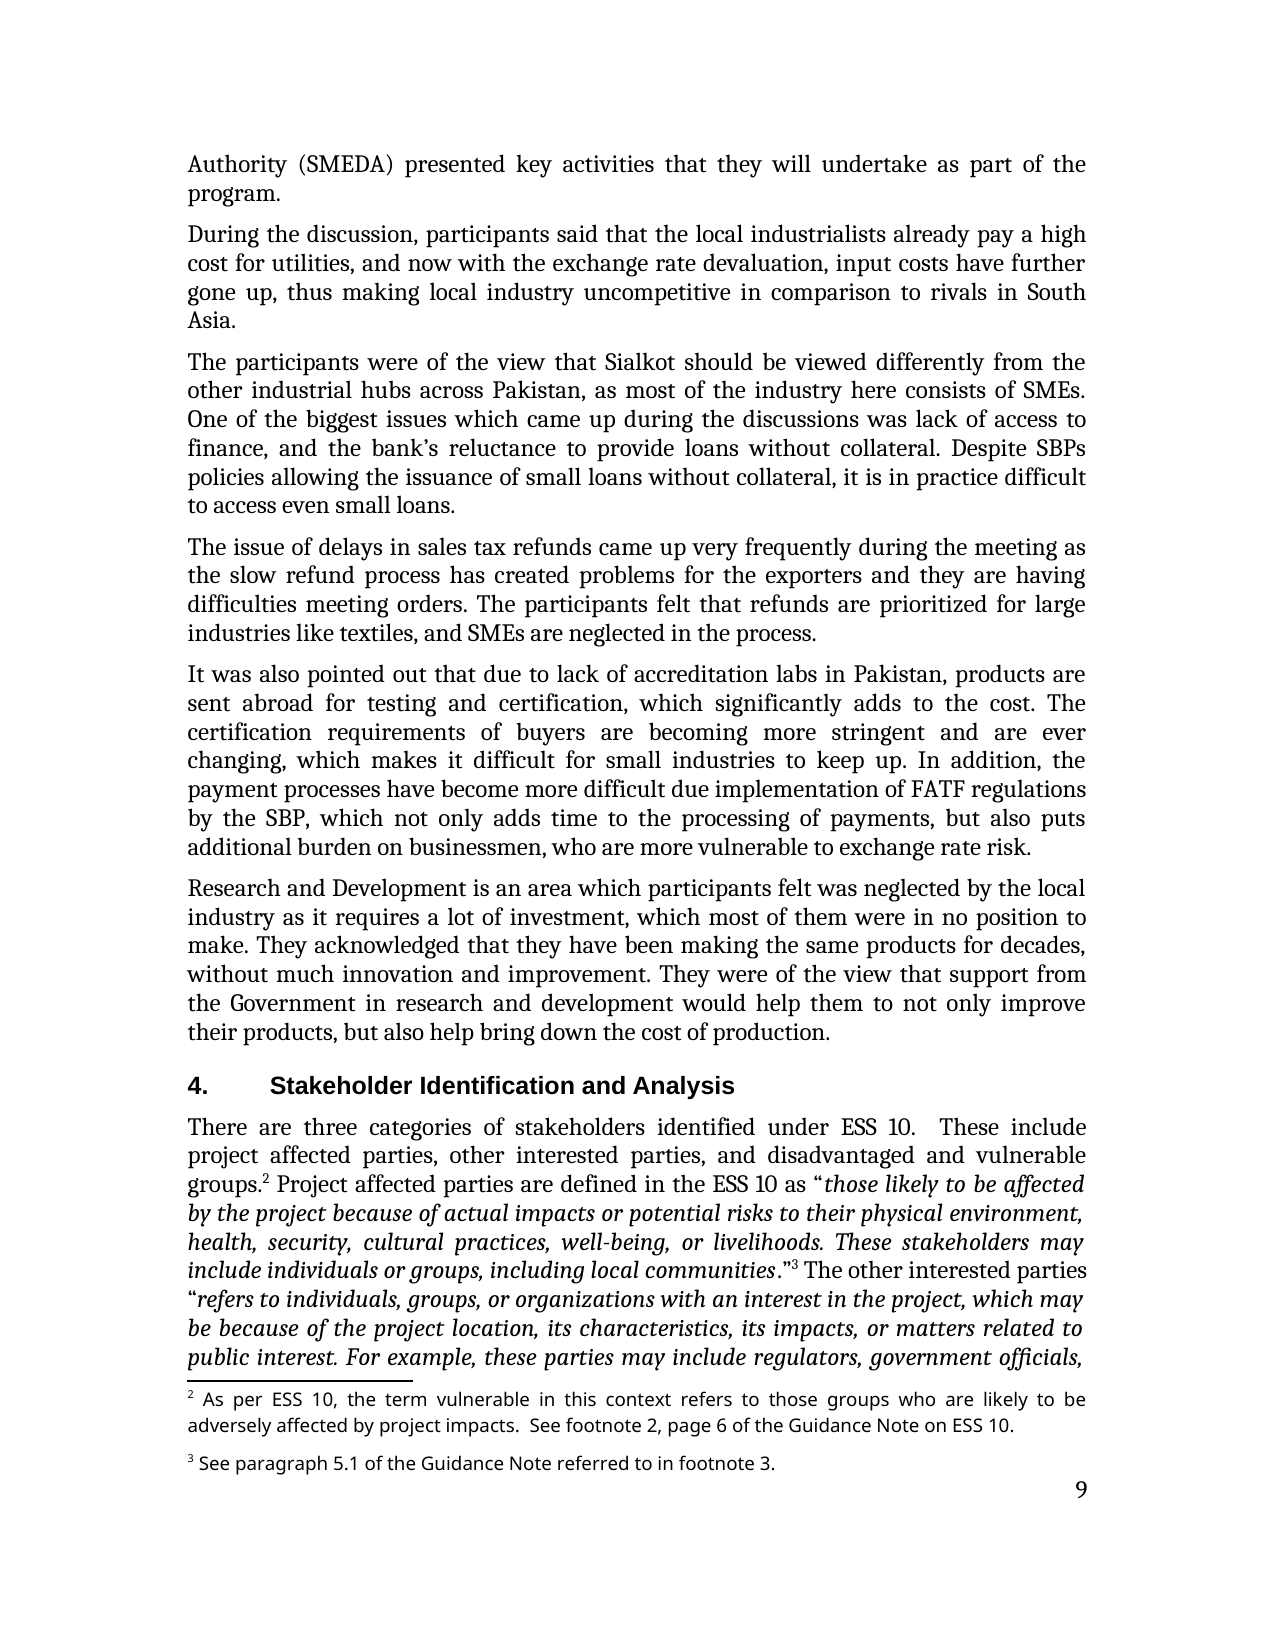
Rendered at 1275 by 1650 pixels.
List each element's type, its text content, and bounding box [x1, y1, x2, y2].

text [187, 150, 1087, 207]
text The participants were of the view that Sialkot should be viewed differently from the other industrial hubs across Pakistan, as most of the industry here consists of SMEs. One of the biggest issues which came up during the discussions was lack of access to finance, and the bank’s reluctance to provide loans without collateral. Despite SBPs policies allowing the issuance of small loans without collateral, it is in practice difficult to access even small loans. [187, 347, 1087, 520]
subtitle Stakeholder Identification and Analysis [187, 1071, 1087, 1100]
text The issue of delays in sales tax refunds came up very frequently during the meeting as the slow refund process has created problems for the exporters and they are having difficulties meeting orders. The participants felt that refunds are prioritized for large industries like textiles, and SMEs are neglected in the process. [187, 532, 1087, 647]
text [187, 1112, 1087, 1371]
text Research and Development is an area which participants felt was neglected by the local industry as it requires a lot of investment, which most of them were in no position to make. They acknowledged that they have been making the same products for decades, without much innovation and improvement. They were of the view that support from the Government in research and development would help them to not only improve their products, but also help bring down the cost of production. [187, 874, 1087, 1046]
text During the discussion, participants said that the local industrialists already pay a high cost for utilities, and now with the exchange rate devaluation, input costs have further gone up, thus making local industry uncompetitive in comparison to rivals in South Asia. [187, 220, 1087, 335]
text It was also pointed out that due to lack of accreditation labs in Pakistan, products are sent abroad for testing and certification, which significantly adds to the cost. The certification requirements of buyers are becoming more stringent and are ever changing, which makes it difficult for small industries to keep up. In addition, the payment processes have become more difficult due implementation of FATF regulations by the SBP, which not only adds time to the processing of payments, but also puts additional burden on businessmen, who are more vulnerable to exchange rate risk. [187, 660, 1087, 861]
